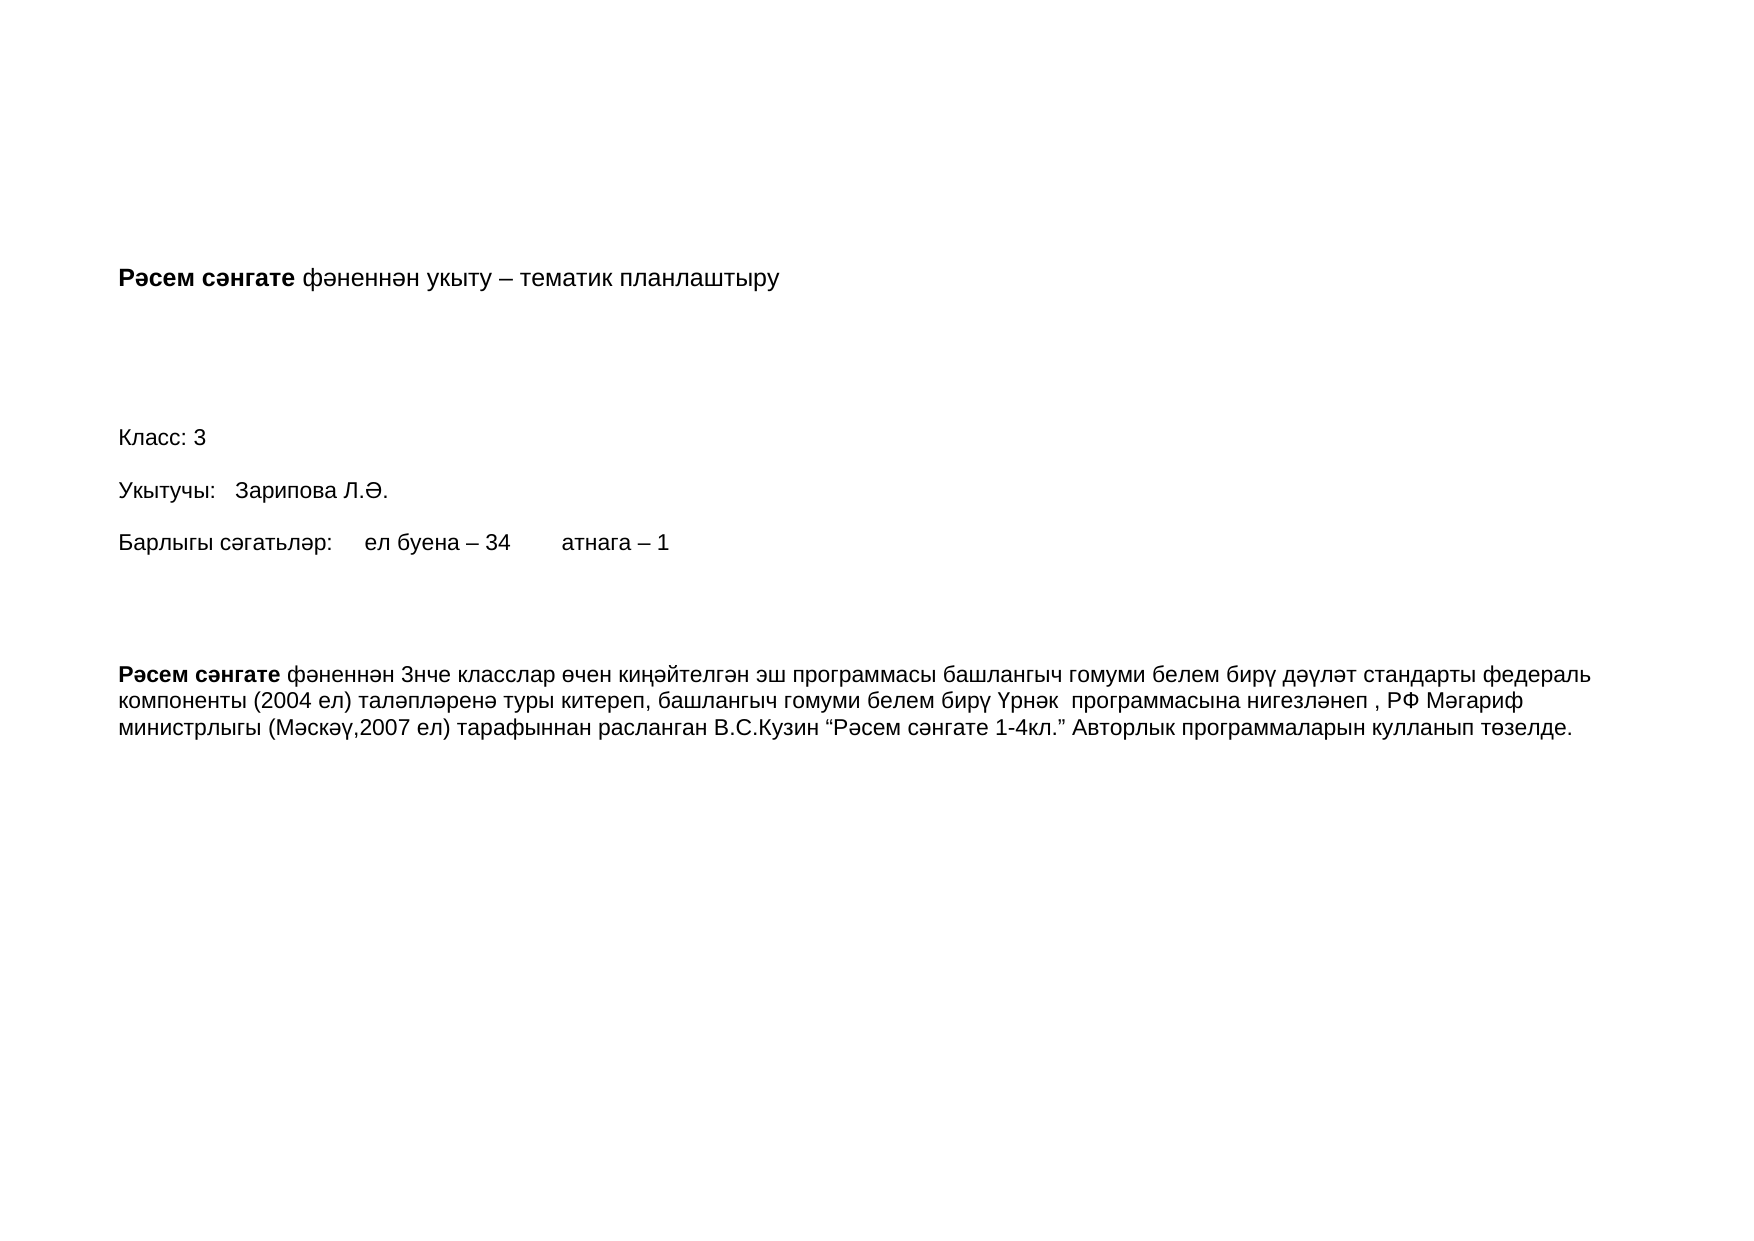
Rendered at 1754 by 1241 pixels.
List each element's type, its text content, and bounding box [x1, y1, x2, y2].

text Рәсем сәнгате фәненнән укыту – тематик планлаштыру [118, 263, 1636, 292]
text Класс: 3 [118, 424, 1636, 450]
text Барлыгы сәгатьләр: ел буена – 34 атнага – 1 [118, 529, 1636, 556]
text Рәсем сәнгате фәненнән 3нче класслар өчен киңәйтелгән эш программасы башлангыч гомуми белем бирү дәүләт стандарты федераль компоненты (2004 ел) таләпләренә туры китереп, башлангыч гомуми белем бирү Үрнәк программасына нигезләнеп , РФ Мәгариф министрлыгы (Мәскәү,2007 ел) тарафыннан расланган В.С.Кузин “Рәсем сәнгате 1-4кл.” Авторлык программаларын кулланып төзелде. [118, 661, 1636, 740]
text Укытучы: Зарипова Л.Ә. [118, 477, 1636, 503]
